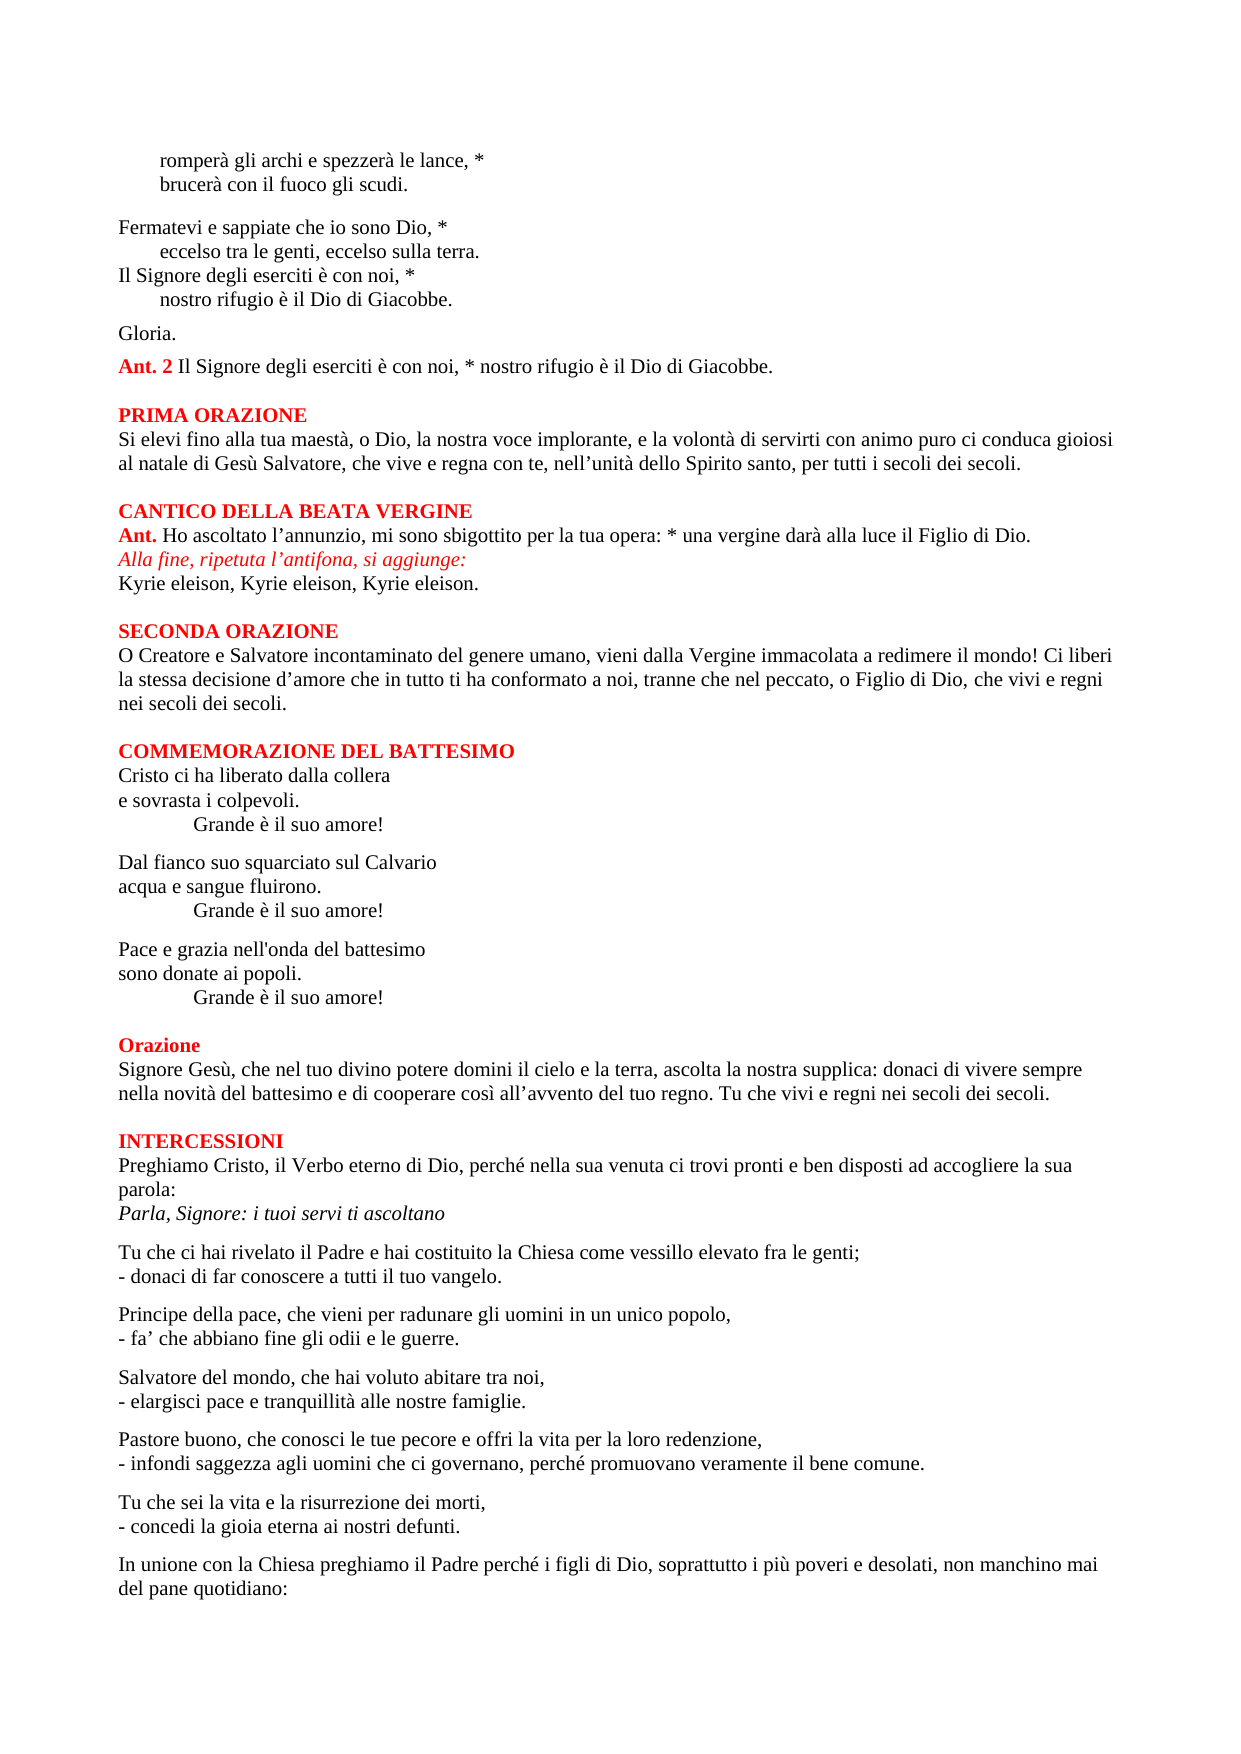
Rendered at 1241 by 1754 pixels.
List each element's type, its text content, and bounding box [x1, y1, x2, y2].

text - concedi la gioia eterna ai nostri defunti. [118, 1514, 1122, 1538]
text eccelso tra le genti, eccelso sulla terra. [159, 239, 1122, 263]
text e sovrasta i colpevoli. [118, 787, 1122, 812]
text Preghiamo Cristo, il Verbo eterno di Dio, perché nella sua venuta ci trovi pronti e ben disposti ad accogliere la sua parola: [118, 1153, 1122, 1201]
text - infondi saggezza agli uomini che ci governano, perché promuovano veramente il bene comune. [118, 1451, 1122, 1475]
text Ant. 2 Il Signore degli eserciti è con noi, * nostro rifugio è il Dio di Giacobbe. [118, 354, 1122, 378]
text Grande è il suo amore! [118, 898, 1122, 922]
text sono donate ai popoli. [118, 961, 1122, 985]
text - donaci di far conoscere a tutti il tuo vangelo. [118, 1264, 1122, 1288]
text Il Signore degli eserciti è con noi, * [118, 263, 1122, 287]
text Grande è il suo amore! [118, 985, 1122, 1009]
text Tu che ci hai rivelato il Padre e hai costituito la Chiesa come vessillo elevato fra le genti; [118, 1240, 1122, 1264]
text CANTICO DELLA BEATA VERGINE [118, 499, 1122, 523]
text Salvatore del mondo, che hai voluto abitare tra noi, [118, 1365, 1122, 1389]
text Alla fine, ripetuta l’antifona, si aggiunge: [118, 547, 1122, 571]
text In unione con la Chiesa preghiamo il Padre perché i figli di Dio, soprattutto i più poveri e desolati, non manchino mai del pane quotidiano: [118, 1552, 1122, 1600]
text nostro rifugio è il Dio di Giacobbe. [159, 287, 1122, 311]
text - fa’ che abbiano fine gli odii e le guerre. [118, 1326, 1122, 1350]
text Dal fianco suo squarciato sul Calvario [118, 850, 1122, 874]
text - elargisci pace e tranquillità alle nostre famiglie. [118, 1389, 1122, 1413]
text Gloria. [118, 321, 1122, 345]
text brucerà con il fuoco gli scudi. [159, 172, 1122, 196]
text Pastore buono, che conosci le tue pecore e offri la vita per la loro redenzione, [118, 1427, 1122, 1451]
text Cristo ci ha liberato dalla collera [118, 763, 1122, 787]
text romperà gli archi e spezzerà le lance, * [159, 148, 1122, 172]
text Ant. Ho ascoltato l’annunzio, mi sono sbigottito per la tua opera: * una vergine darà alla luce il Figlio di Dio. [118, 523, 1122, 547]
text Orazione [118, 1033, 1122, 1057]
text Signore Gesù, che nel tuo divino potere domini il cielo e la terra, ascolta la nostra supplica: donaci di vivere sempre nella novità del battesimo e di cooperare così all’avvento del tuo regno. Tu che vivi e regni nei secoli dei secoli. [118, 1057, 1122, 1105]
text Tu che sei la vita e la risurrezione dei morti, [118, 1490, 1122, 1514]
text O Creatore e Salvatore incontaminato del genere umano, vieni dalla Vergine immacolata a redimere il mondo! Ci liberi la stessa decisione d’amore che in tutto ti ha conformato a noi, tranne che nel peccato, o Figlio di Dio, che vivi e regni nei secoli dei secoli. [118, 643, 1122, 715]
text SECONDA ORAZIONE [118, 619, 1122, 643]
text Si elevi fino alla tua maestà, o Dio, la nostra voce implorante, e la volontà di servirti con animo puro ci conduca gioiosi al natale di Gesù Salvatore, che vive e regna con te, nell’unità dello Spirito santo, per tutti i secoli dei secoli. [118, 427, 1122, 475]
text Grande è il suo amore! [118, 812, 1122, 836]
text Parla, Signore: i tuoi servi ti ascoltano [118, 1201, 1122, 1225]
text Principe della pace, che vieni per radunare gli uomini in un unico popolo, [118, 1302, 1122, 1326]
text Kyrie eleison, Kyrie eleison, Kyrie eleison. [118, 571, 1122, 595]
text Pace e grazia nell'onda del battesimo [118, 937, 1122, 961]
text COMMEMORAZIONE DEL BATTESIMO [118, 739, 1122, 763]
text INTERCESSIONI [118, 1129, 1122, 1153]
text acqua e sangue fluirono. [118, 874, 1122, 898]
text PRIMA ORAZIONE [118, 402, 1122, 427]
text Fermatevi e sappiate che io sono Dio, * [118, 215, 1122, 239]
